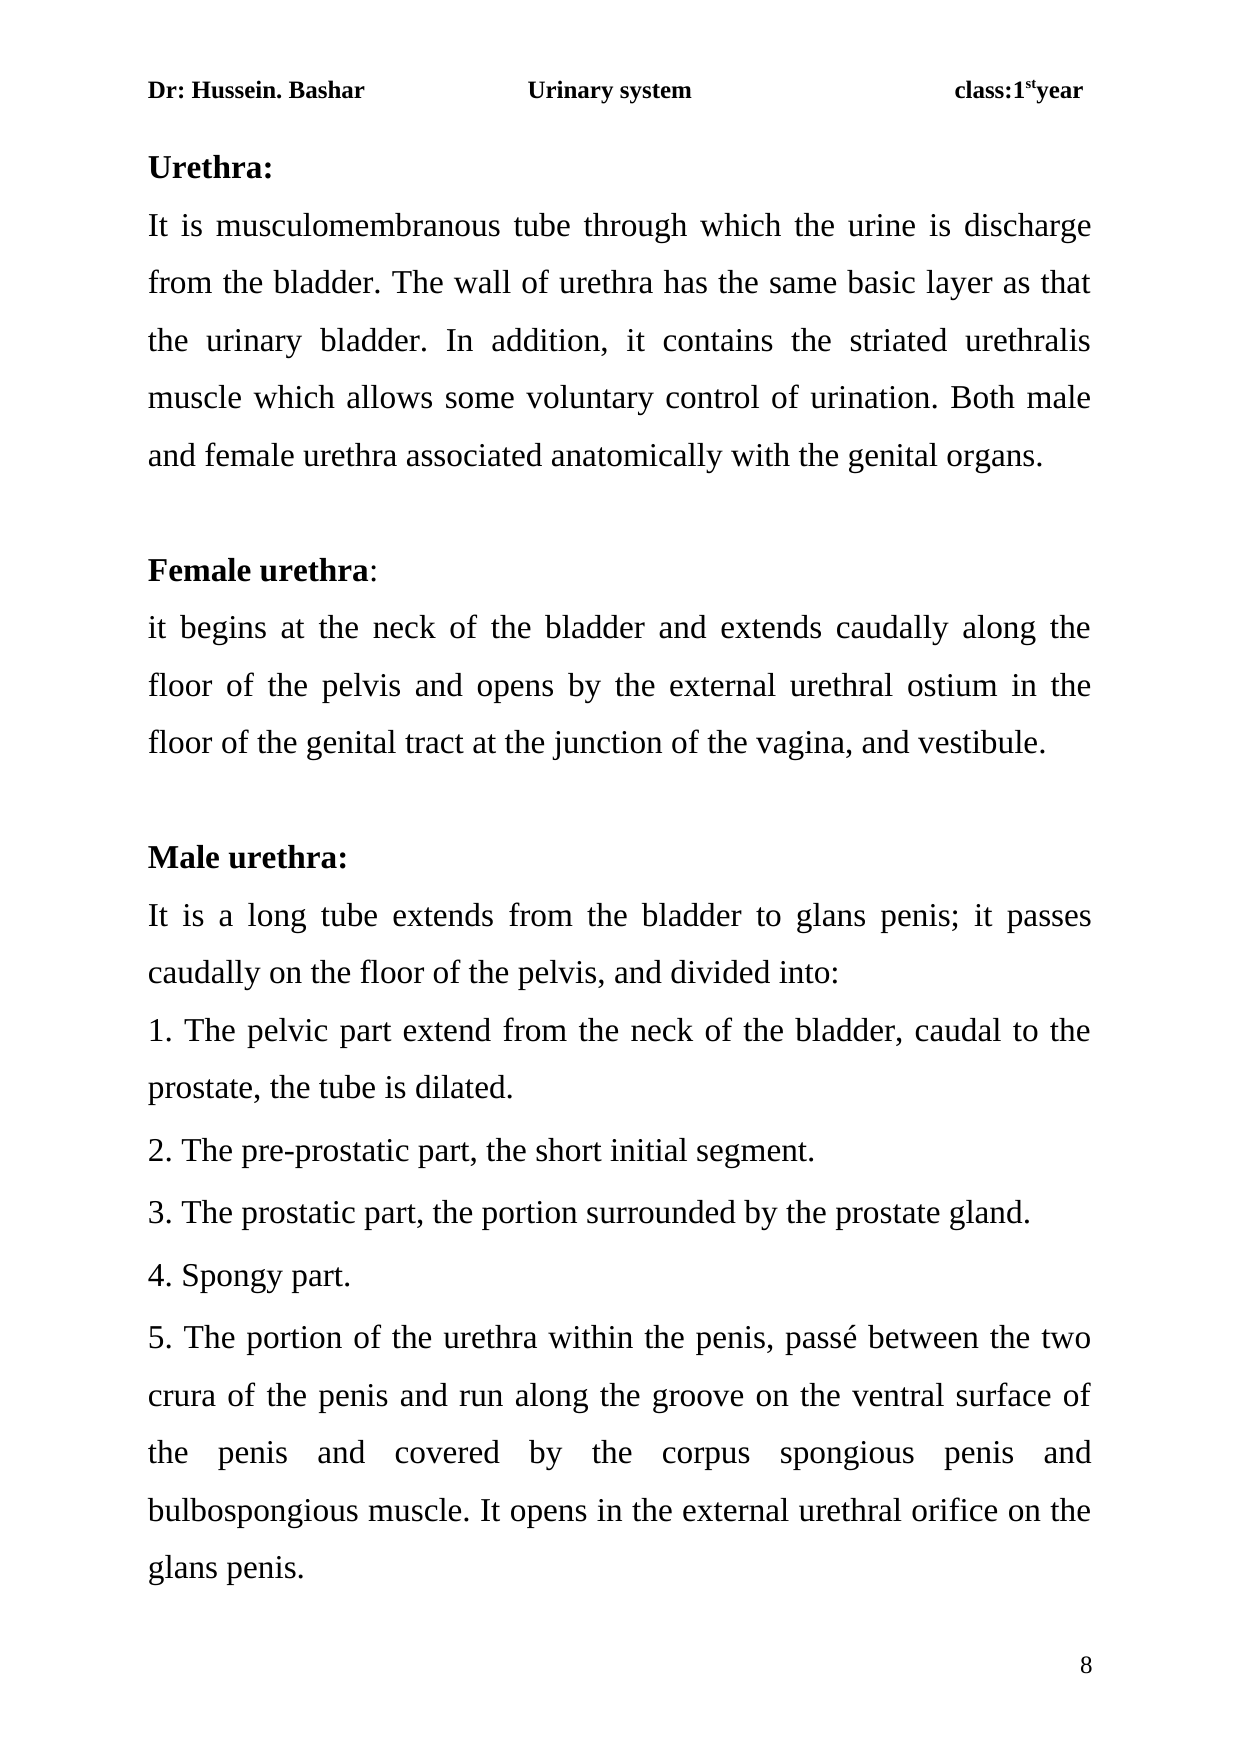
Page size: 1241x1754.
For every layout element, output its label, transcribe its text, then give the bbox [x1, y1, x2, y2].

text it begins at the neck of the bladder and extends caudally along the floor of the pelvis and opens by the external urethral ostium in the floor of the genital tract at the junction of the vagina, and vestibule. [148, 608, 1092, 761]
text Male urethra: [148, 838, 1092, 876]
text 2. The pre-prostatic part, the short initial segment. [148, 1130, 1092, 1168]
text Urethra: [148, 148, 1092, 186]
text Female urethra: [148, 550, 1092, 588]
text It is a long tube extends from the bladder to glans penis; it passes caudally on the floor of the pelvis, and divided into: [148, 895, 1092, 991]
text 5. The portion of the urethra within the penis, passé between the two crura of the penis and run along the groove on the ventral surface of the penis and covered by the corpus spongious penis and bulbospongious muscle. It opens in the external urethral orifice on the glans penis. [148, 1317, 1092, 1586]
text It is musculomembranous tube through which the urine is discharge from the bladder. The wall of urethra has the same basic layer as that the urinary bladder. In addition, it contains the striated urethralis muscle which allows some voluntary control of urination. Both male and female urethra associated anatomically with the genital organs. [148, 205, 1092, 473]
text 4. Spongy part. [148, 1255, 1092, 1293]
text 1. The pelvic part extend from the neck of the bladder, caudal to the prostate, the tube is dilated. [148, 1010, 1092, 1106]
text 3. The prostatic part, the portion surrounded by the prostate gland. [148, 1192, 1092, 1231]
